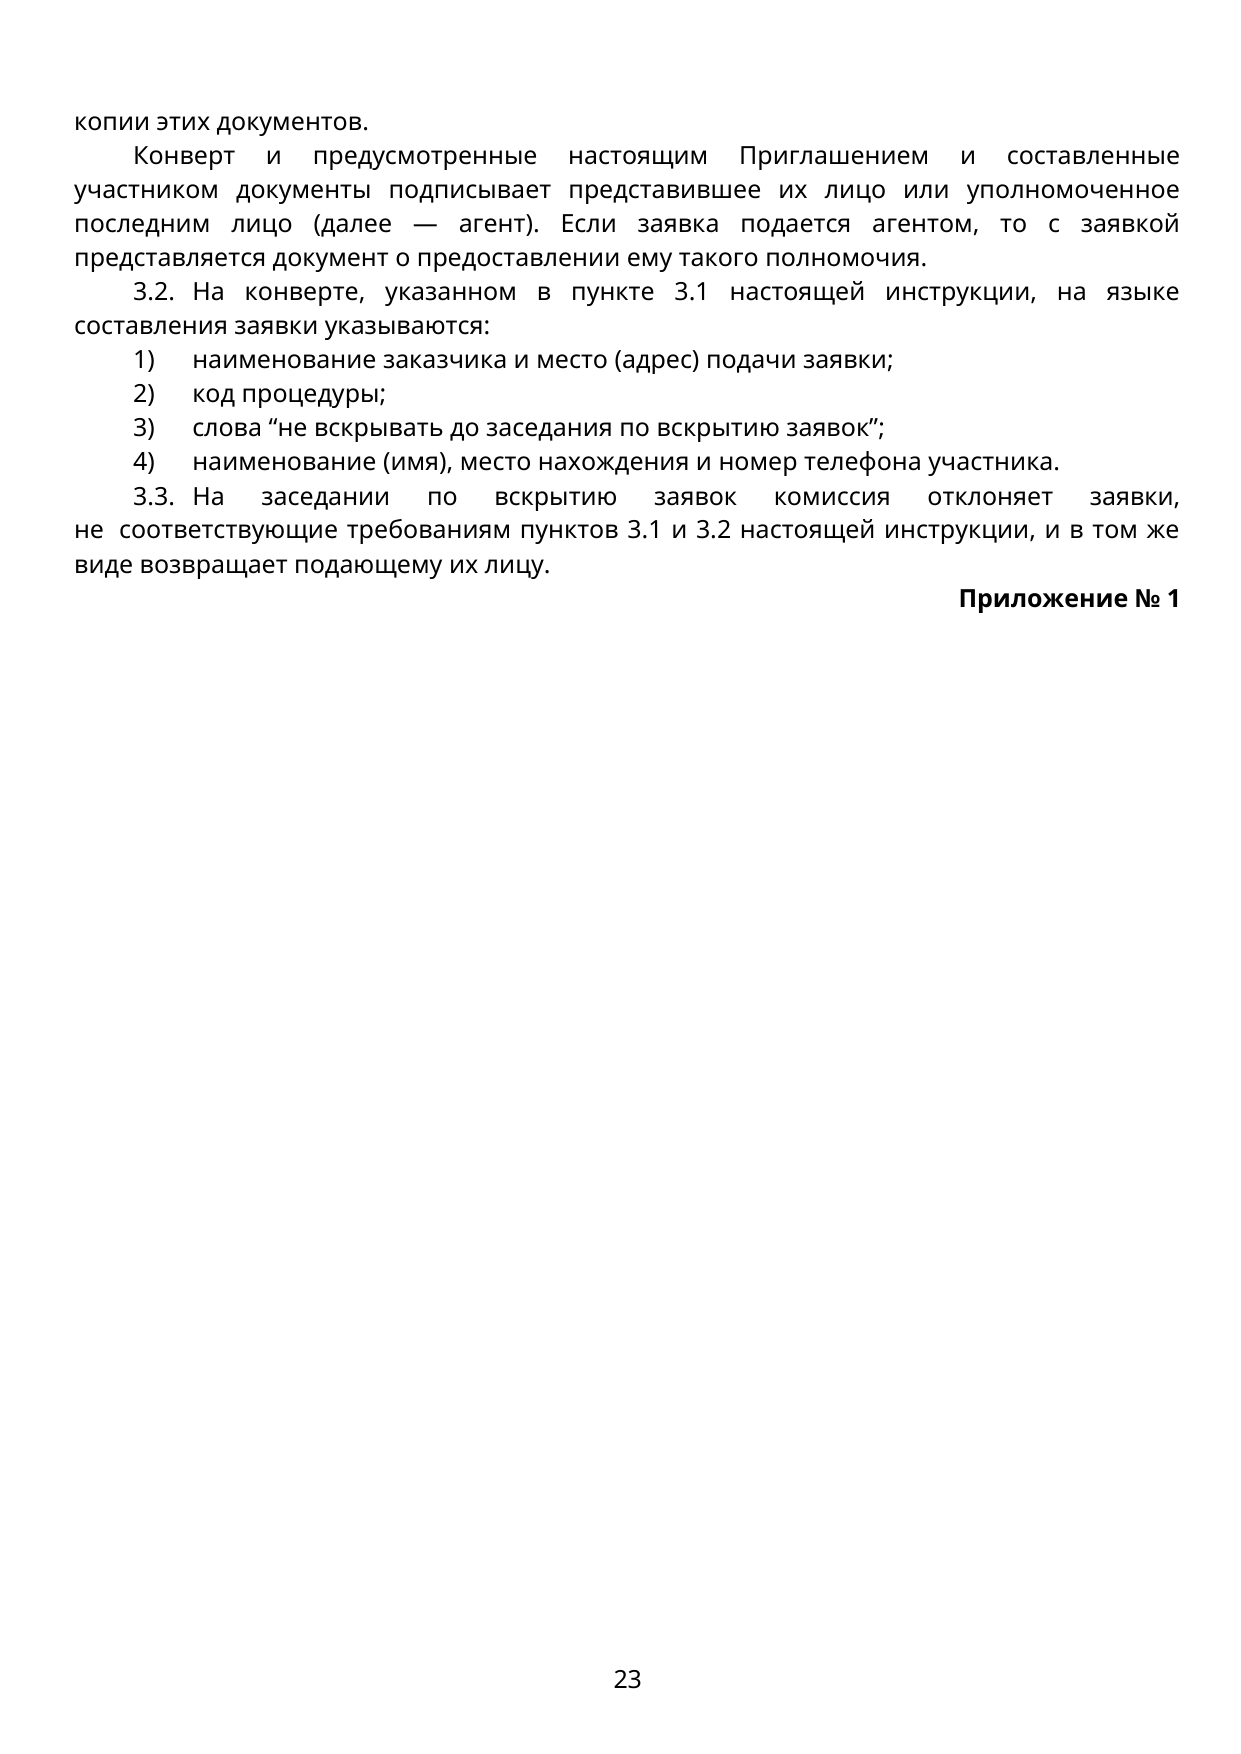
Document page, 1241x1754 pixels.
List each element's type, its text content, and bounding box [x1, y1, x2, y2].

text 3.3. На заседании по вскрытию заявок комиссия отклоняет заявки, не соответствующие требованиям пунктов 3.1 и 3.2 настоящей инструкции, и в том же виде возвращает подающему их лицу. [74, 478, 1181, 581]
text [74, 103, 1181, 137]
text 3) слова “не вскрывать до заседания по вскрытию заявок”; [74, 410, 1181, 444]
text 2) код процедуры; [74, 376, 1181, 410]
text 1) наименование заказчика и место (адрес) подачи заявки; [74, 342, 1181, 376]
text 4) наименование (имя), место нахождения и номер телефона участника. [74, 444, 1181, 478]
text Конверт и предусмотренные настоящим Приглашением и составленные участником документы подписывает представившее их лицо или уполномоченное последним лицо (далее — агент). Если заявка подается агентом, то с заявкой представляется документ о предоставлении ему такого полномочия. [74, 137, 1181, 274]
text 3.2. На конверте, указанном в пункте 3.1 настоящей инструкции, на языке составления заявки указываются: [74, 274, 1181, 342]
text Приложение № 1 [74, 581, 1181, 614]
